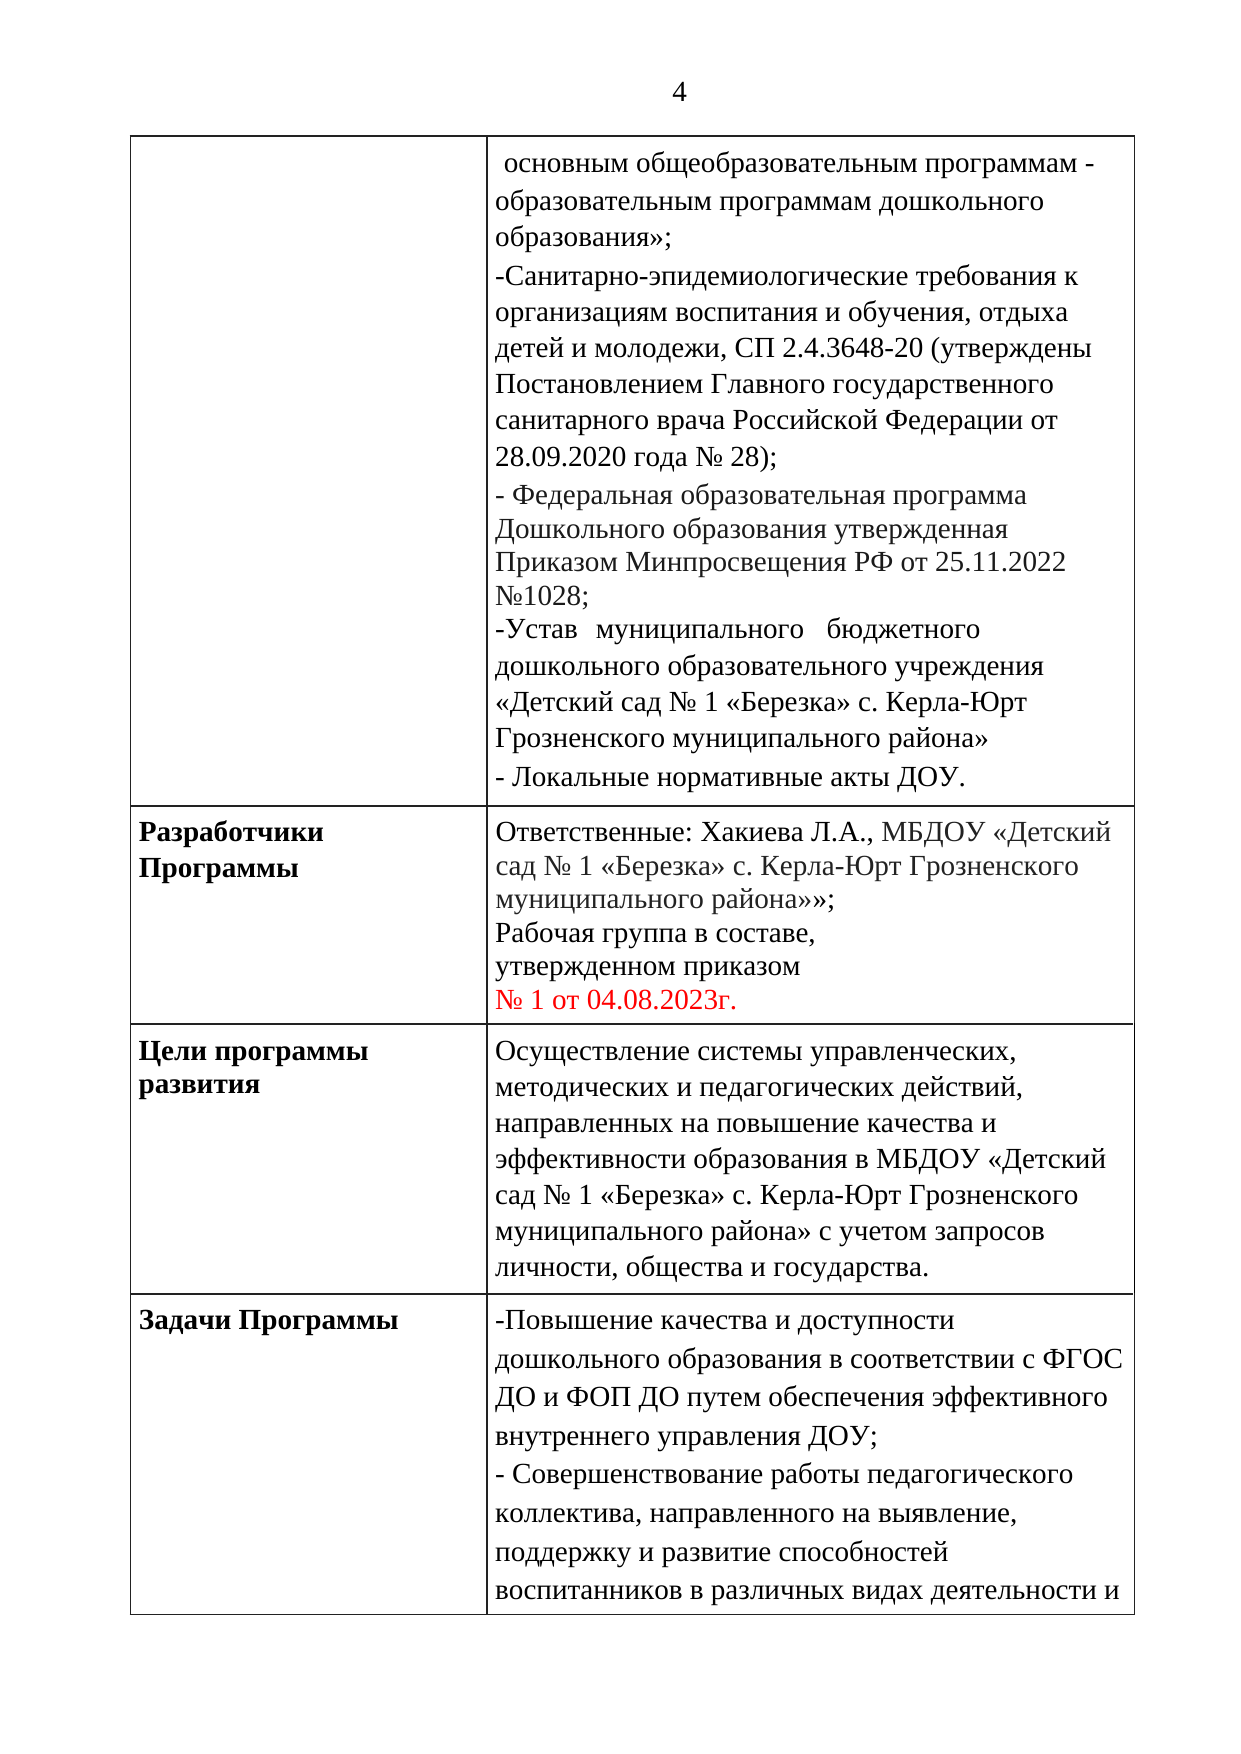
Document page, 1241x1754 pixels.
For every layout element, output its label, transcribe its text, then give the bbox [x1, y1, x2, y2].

table_cell Ответственные: Хакиева Л.А., МБДОУ «Детский сад № 1 «Березка» с. Керла-Юрт Грозненского муниципального района»»; Рабочая группа в составе, утвержденном приказом № 1 от 04.08.2023г. [488, 807, 1134, 1023]
table_cell Осуществление системы управленческих, методических и педагогических действий, направленных на повышение качества и эффективности образования в МБДОУ «Детский сад № 1 «Березка» с. Керла-Юрт Грозненского муниципального района» с учетом запросов личности, общества и государства. [488, 1023, 1134, 1293]
table_cell Задачи Программы [131, 1295, 486, 1613]
table_cell Разработчики Программы [131, 807, 486, 1023]
table_cell Цели программы развития [131, 1025, 486, 1293]
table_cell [488, 1293, 1134, 1613]
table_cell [131, 137, 486, 805]
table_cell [488, 137, 1134, 805]
